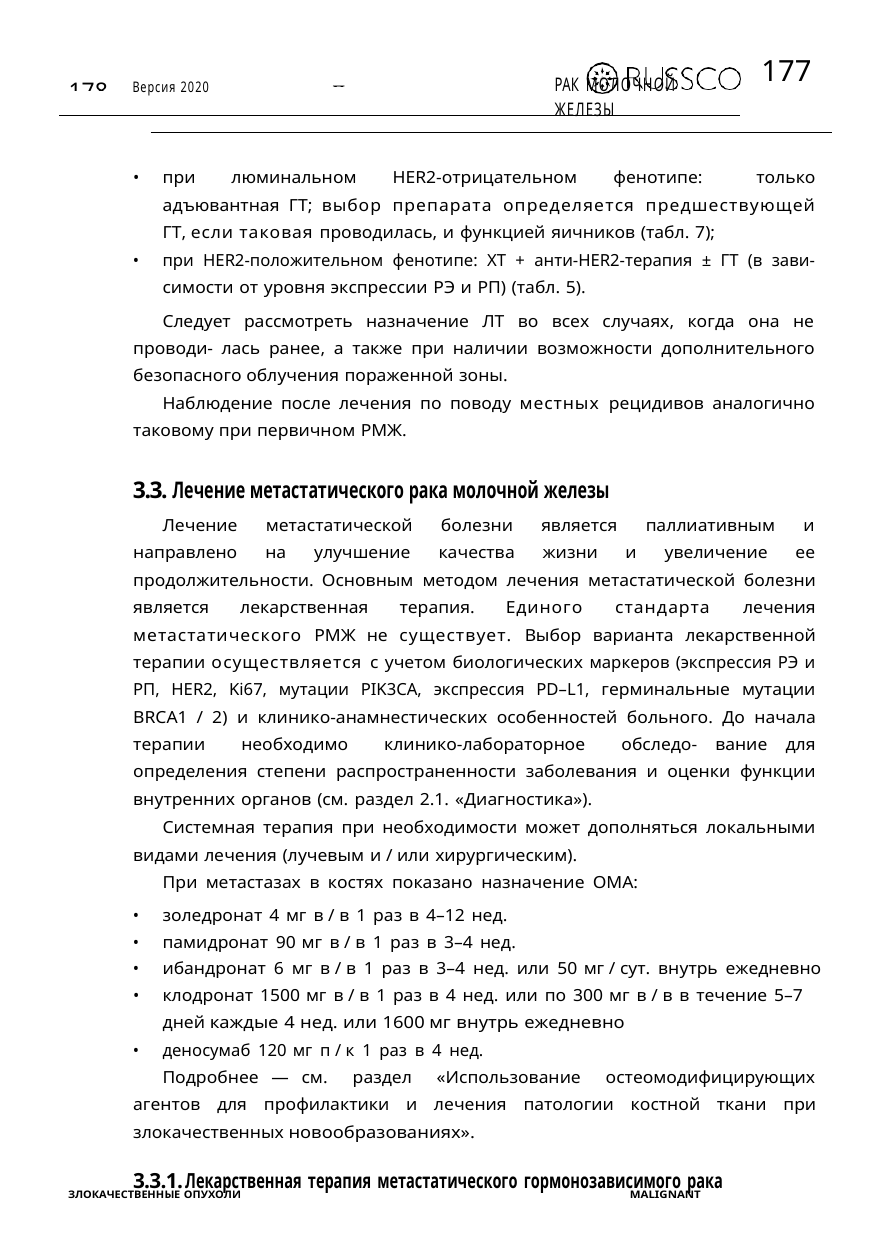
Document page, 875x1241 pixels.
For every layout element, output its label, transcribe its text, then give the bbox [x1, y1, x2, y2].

picture [627, 67, 663, 71]
text Системная терапия при необходимости может дополняться локальными видами лечения (лучевым и / или хирургическим). [133, 816, 815, 866]
picture [665, 67, 678, 71]
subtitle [133, 1168, 736, 1194]
list при люминальном HER2-отрицательном фенотипе: только адъювантная ГТ; выбор препарата определяется предшествующей ГТ, если таковая проводилась, и функцией яичников (табл. 7); [133, 166, 815, 243]
subtitle РАК МОЛОЧНОЙ ЖЕЛЕЗЫ [554, 71, 737, 122]
text При метастазах в костях показано назначение ОМА: [162, 871, 828, 893]
list клодронат 1500 мг в / в 1 раз в 4 нед. или по 300 мг в / в в течение 5–7 дней каждые 4 нед. или 1600 мг внутрь ежедневно [133, 984, 815, 1034]
text Наблюдение после лечения по поводу местных рецидивов аналогично таковому при первичном РМЖ. [133, 392, 815, 442]
list золедронат 4 мг в / в 1 раз в 4–12 нед. [133, 903, 828, 926]
text 177 [761, 50, 828, 90]
list при HER2-положительном фенотипе: ХТ + анти-HER2-терапия ± ГТ (в зави- симости от уровня экспрессии РЭ и РП) (табл. 5). [133, 248, 815, 298]
picture [681, 67, 741, 90]
picture [586, 62, 618, 71]
list деносумаб 120 мг п / к 1 раз в 4 нед. [133, 1039, 828, 1061]
list памидронат 90 мг в / в 1 раз в 3–4 нед. [133, 930, 828, 953]
text Следует рассмотреть назначение ЛТ во всех случаях, когда она не проводи- лась ранее, а также при наличии возможности дополнительного безопасного облучения пораженной зоны. [133, 309, 815, 387]
text Лечение метастатической болезни является паллиативным и направлено на улучшение качества жизни и увеличение ее продолжительности. Основным методом лечения метастатической болезни является лекарственная терапия. Единого стандарта лечения метастатического РМЖ не существует. Выбор варианта лекарственной терапии осуществляется с учетом биологических маркеров (экспрессия РЭ и РП, HER2, Ki67, мутации PIK3CA, экспрессия PD–L1, герминальные мутации BRCA1 / 2) и клинико-анамнестических особенностей больного. До начала терапии необходимо клинико-лабораторное обследо- вание для определения степени распространенности заболевания и оценки функции внутренних органов (см. раздел 2.1. «Диагностика»). [133, 513, 816, 810]
subtitle Лечение метастатического рака молочной железы [133, 473, 828, 505]
text Подробнее — см. раздел «Использование остеомодифицирующих агентов для профилактики и лечения патологии костной ткани при злокачественных новообразованиях». [133, 1065, 816, 1143]
text Версия 2020 [132, 77, 238, 97]
list ибандронат 6 мг в / в 1 раз в 3–4 нед. или 50 мг / сут. внутрь ежедневно [133, 957, 828, 980]
